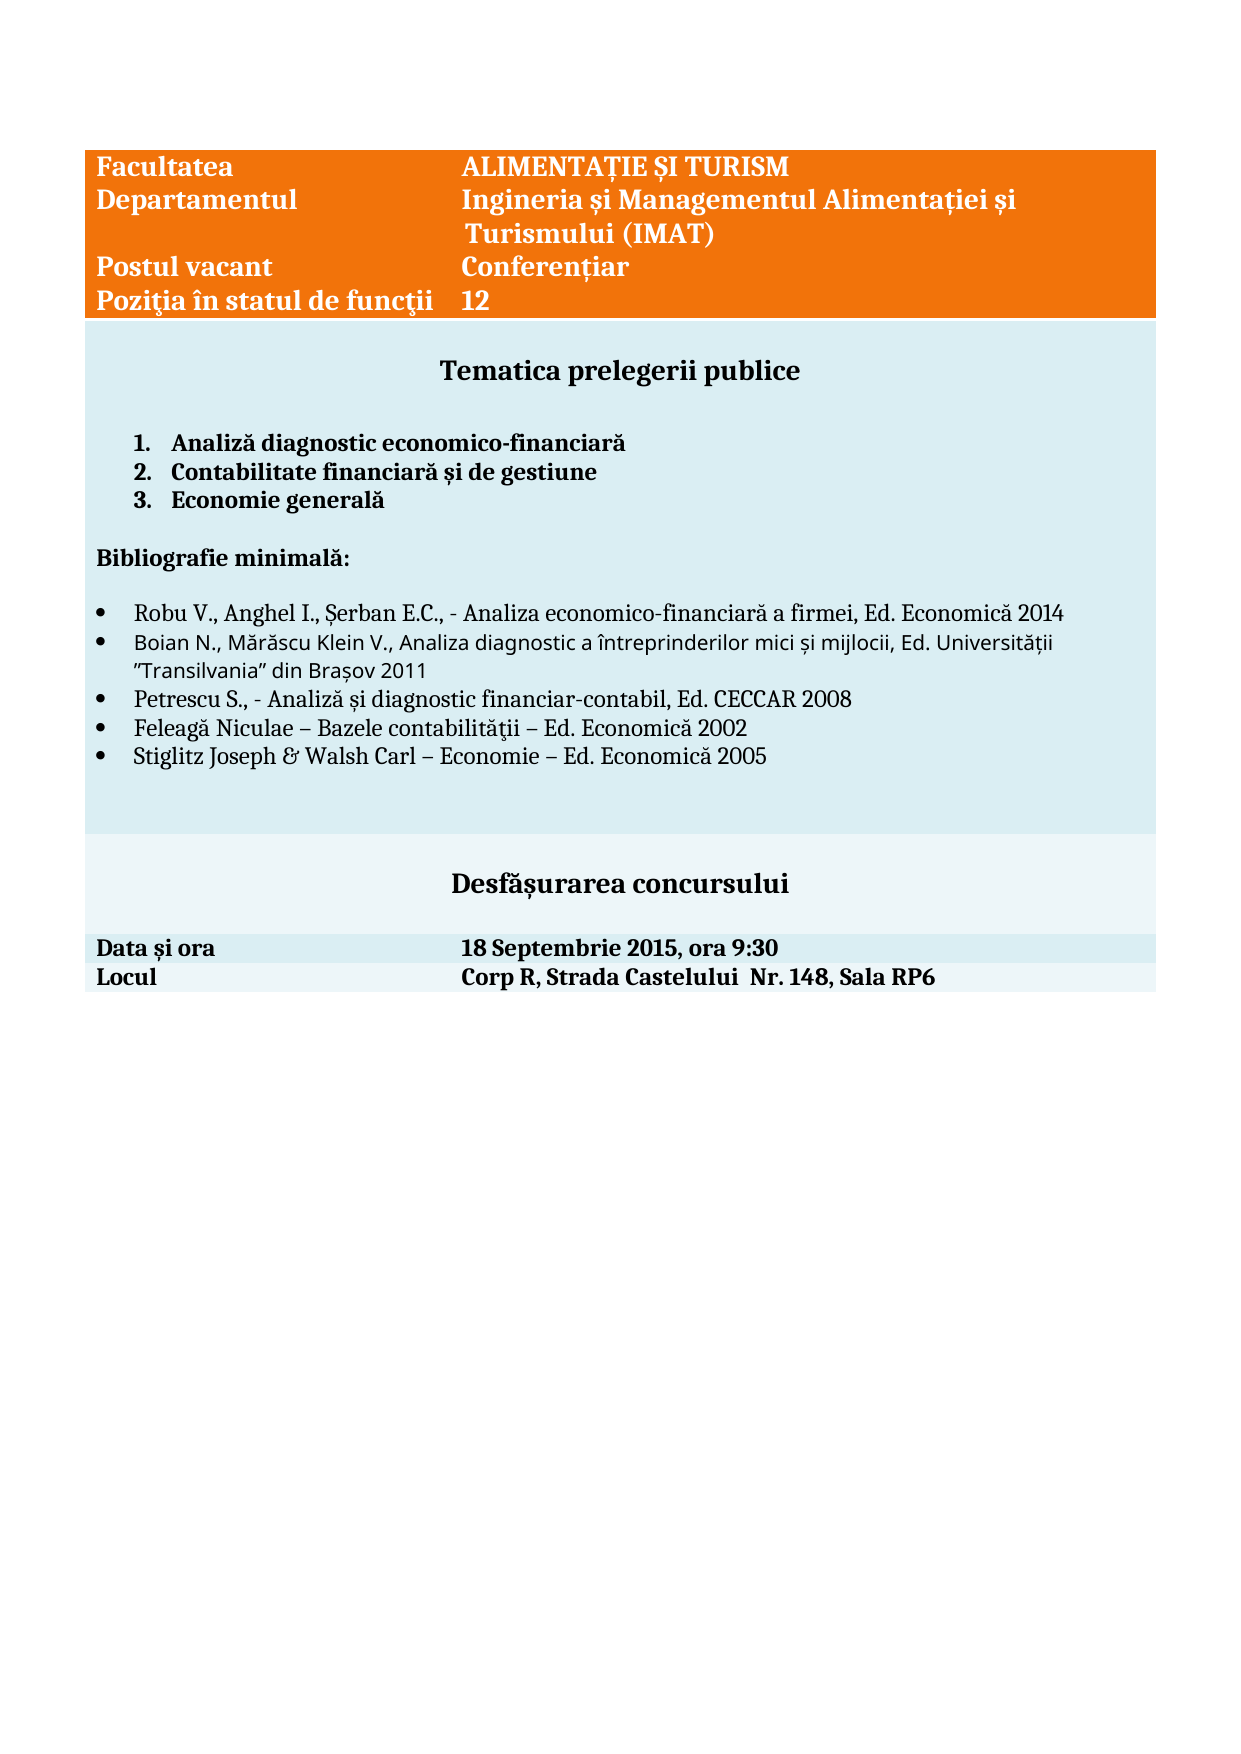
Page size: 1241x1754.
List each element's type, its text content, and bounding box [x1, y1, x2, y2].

table_cell Desfăşurarea concursului [85, 834, 1156, 934]
table_header ALIMENTAȚIE ȘI TURISM Ingineria și Managementul Alimentației și Turismului (IMAT) Conferențiar 12 [450, 150, 1156, 318]
table_cell Corp R, Strada Castelului Nr. 148, Sala RP6 [450, 963, 1156, 992]
table_header Facultatea Departamentul Postul vacant Poziţia în statul de funcţii [85, 150, 450, 318]
table_cell Tematica prelegerii publice [85, 321, 1156, 429]
table_cell 18 Septembrie 2015, ora 9:30 [450, 934, 1156, 963]
table_cell Analiză diagnostic economico-financiară Contabilitate financiară și de gestiune Economie generală Bibliografie minimală: Robu V., Anghel I., Șerban E.C., - Analiza economico-financiară a firmei, Ed. Economică 2014 Boian N., Mărăscu Klein V., Analiza diagnostic a întreprinderilor mici și mijlocii, Ed. Universității ”Transilvania” din Brașov 2011 Petrescu S., - Analiză și diagnostic financiar-contabil, Ed. CECCAR 2008 Feleagă Niculae – Bazele contabilităţii – Ed. Economică 2002 Stiglitz Joseph & Walsh Carl – Economie – Ed. Economică 2005 [85, 429, 1156, 834]
table_cell Data şi ora [85, 934, 450, 963]
table_cell Locul [85, 963, 450, 992]
